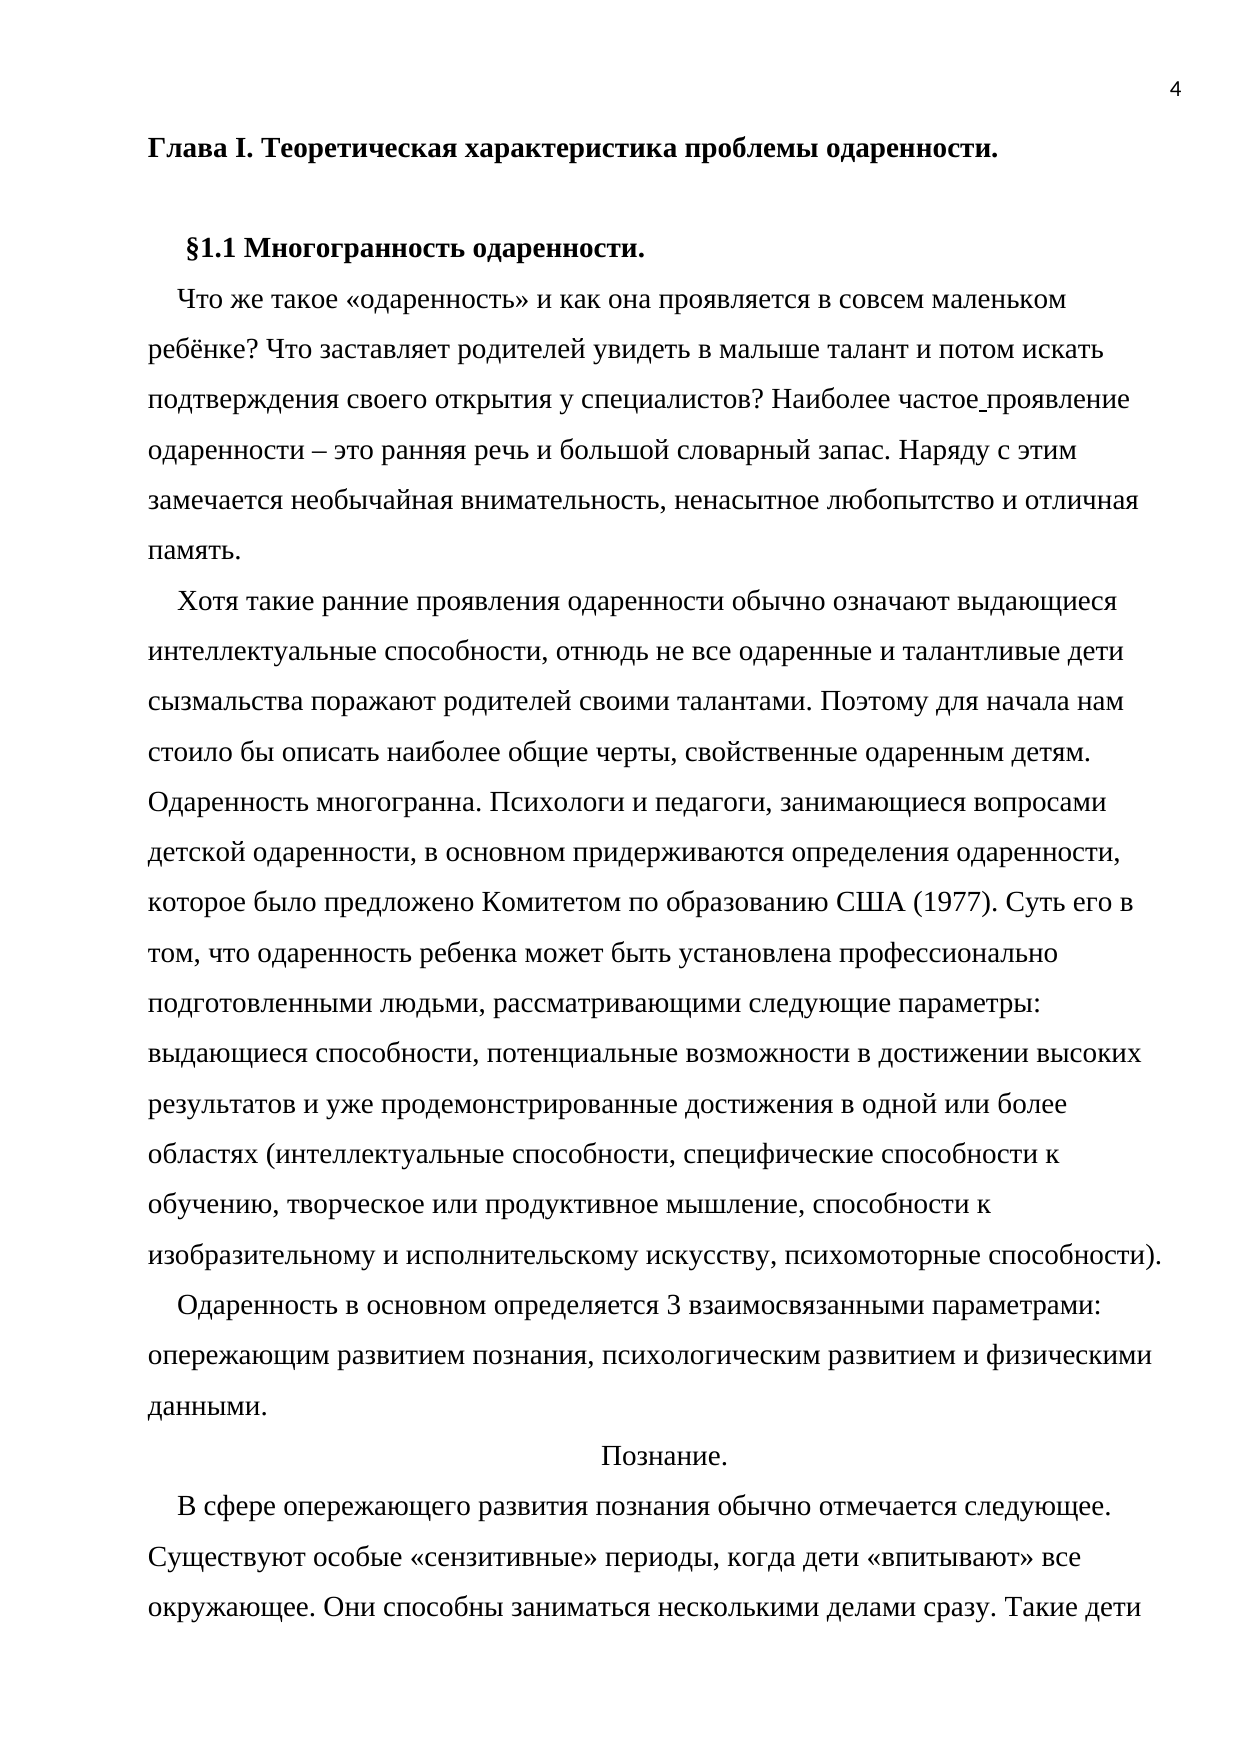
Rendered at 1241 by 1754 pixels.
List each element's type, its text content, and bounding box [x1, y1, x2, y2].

text Познание. [148, 1438, 1181, 1472]
text Хотя такие ранние проявления одаренности обычно означают выдающиеся интеллектуальные способности, отнюдь не все одаренные и талантливые дети сызмальства поражают родителей своими талантами. Поэтому для начала нам стоило бы описать наиболее общие черты, свойственные одаренным детям. Одаренность многогранна. Психологи и педагоги, занимающиеся вопросами детской одаренности, в основном придерживаются определения одаренности, которое было предложено Комитетом по образованию США (1977). Суть его в том, что одаренность ребенка может быть установлена профессионально подготовленными людьми, рассматривающими следующие параметры: выдающиеся способности, потенциальные возможности в достижении высоких результатов и уже продемонстрированные достижения в одной или более областях (интеллектуальные способности, специфические способности к обучению, творческое или продуктивное мышление, способности к изобразительному и исполнительскому искусству, психомоторные способности). [148, 583, 1181, 1270]
text §1.1 Многогранность одаренности. [185, 231, 1181, 264]
text Одаренность в основном определяется 3 взаимосвязанными параметрами: опережающим развитием познания, психологическим развитием и физическими данными. [148, 1287, 1181, 1421]
text Глава I. Теоретическая характеристика проблемы одаренности. [148, 130, 1181, 163]
text Что же такое «одаренность» и как она проявляется в совсем маленьком ребёнке? Что заставляет родителей увидеть в малыше талант и потом искать подтверждения своего открытия у специалистов? Наиболее частое проявление одаренности – это ранняя речь и большой словарный запас. Наряду с этим замечается необычайная внимательность, ненасытное любопытство и отличная память. [148, 281, 1181, 566]
text В сфере опережающего развития познания обычно отмечается следующее. [148, 1488, 1181, 1522]
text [148, 1539, 1181, 1622]
